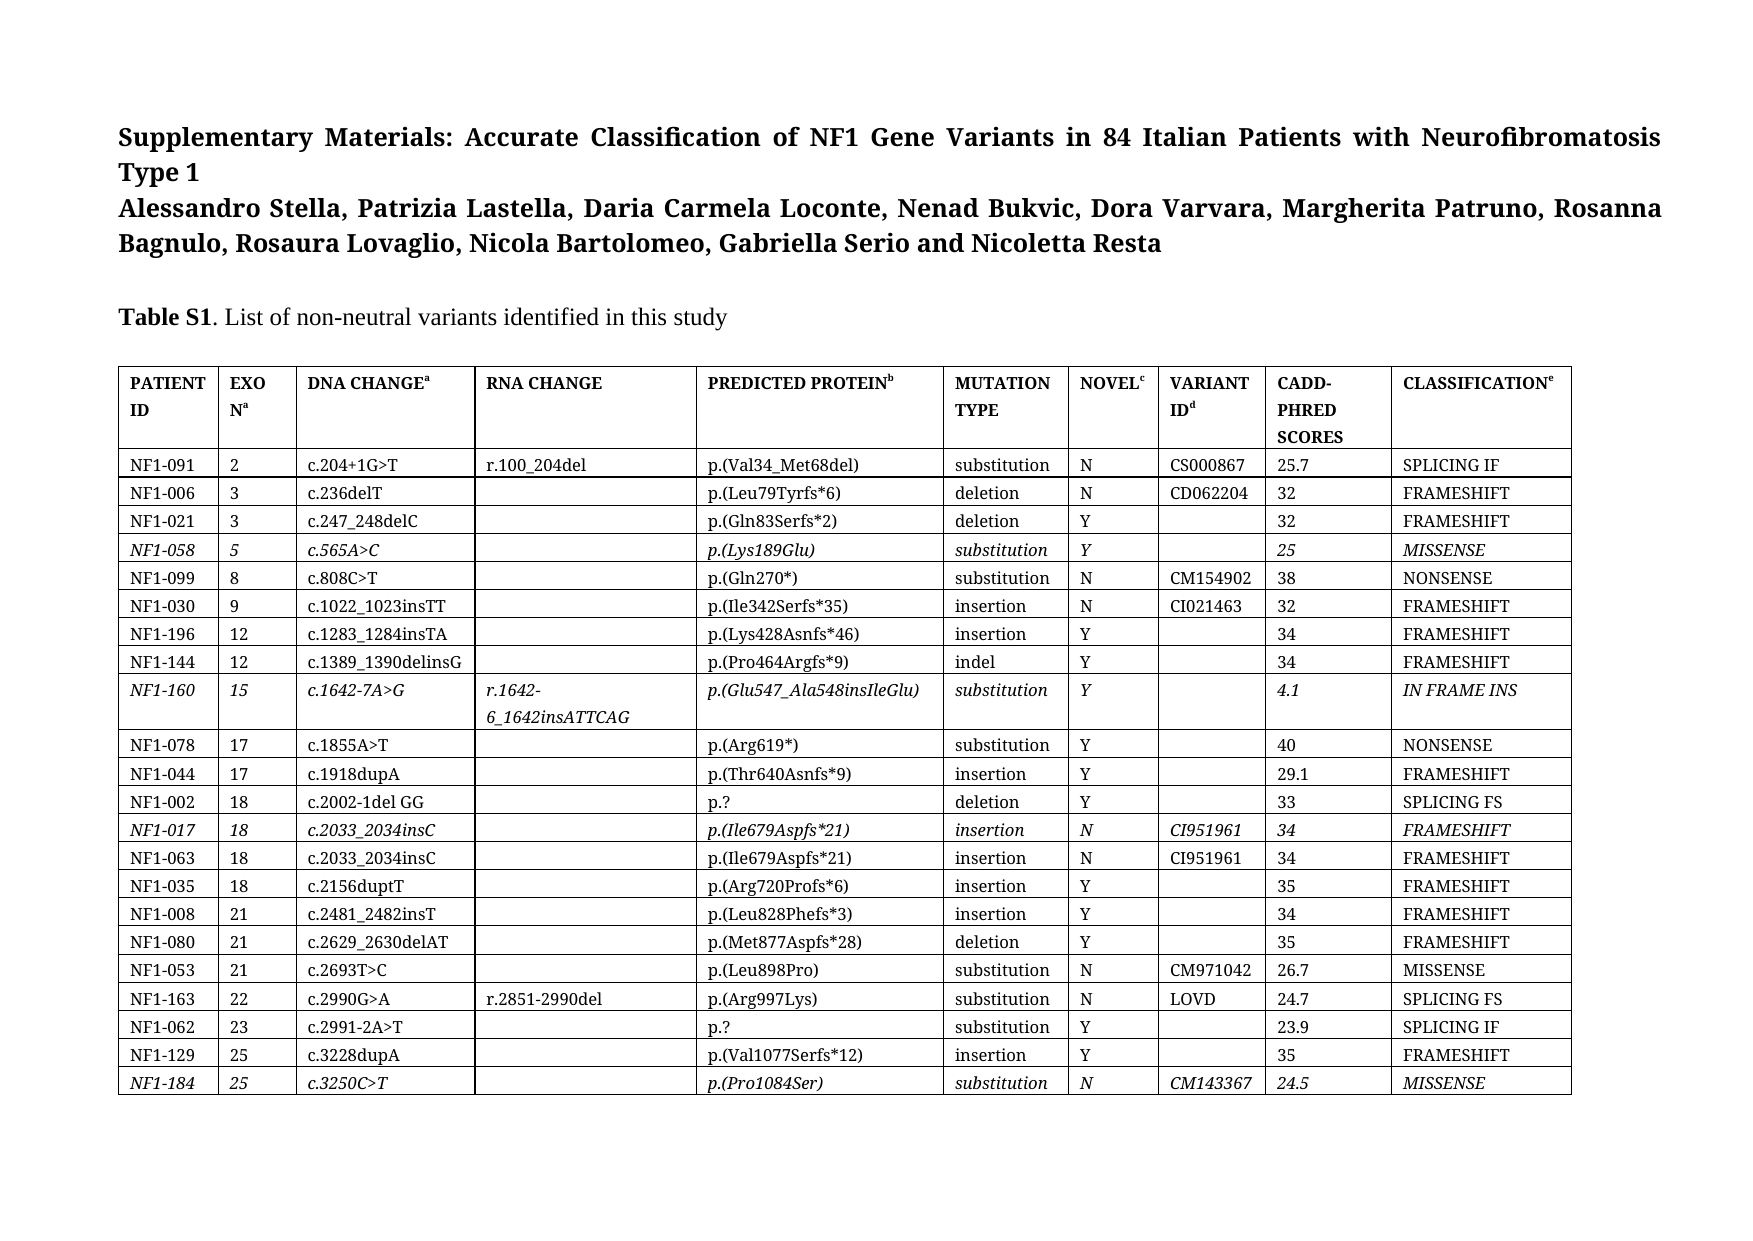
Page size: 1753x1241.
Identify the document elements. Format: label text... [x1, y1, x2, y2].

table_cell p.(Ile679Aspfs*21) [697, 842, 943, 869]
table_cell substitution [944, 562, 1068, 589]
table_cell Y [1069, 618, 1158, 645]
table_cell r.1642-6_1642insATTCAG [476, 674, 696, 728]
table_header MUTATION TYPE [944, 367, 1068, 448]
table_cell Y [1069, 506, 1158, 533]
table_cell 34 [1266, 646, 1391, 673]
table_cell Y [1069, 786, 1158, 813]
table_cell p.? [697, 786, 943, 813]
table_cell substitution [944, 449, 1068, 476]
table_cell 35 [1266, 870, 1391, 897]
table_cell [476, 506, 696, 533]
table_cell SPLICING IF [1392, 1011, 1571, 1038]
table_cell MISSENSE [1392, 534, 1571, 561]
table_cell 34 [1266, 814, 1391, 841]
table_cell 25 [219, 1039, 296, 1066]
table_cell 18 [219, 814, 296, 841]
table_cell CM143367 [1159, 1067, 1265, 1094]
table_cell p.(Gln83Serfs*2) [697, 506, 943, 533]
table_cell c.1918dupA [297, 758, 474, 785]
table_cell c.2033_2034insC [297, 842, 474, 869]
table_cell 3 [219, 506, 296, 533]
table_cell [1159, 646, 1265, 673]
table_cell c.2693T>C [297, 955, 474, 982]
table_cell 26.7 [1266, 955, 1391, 982]
table_cell [476, 1011, 696, 1038]
table_cell 38 [1266, 562, 1391, 589]
table_cell 35 [1266, 926, 1391, 953]
table_cell [1159, 534, 1265, 561]
table_cell [1159, 786, 1265, 813]
table_cell indel [944, 646, 1068, 673]
table_cell FRAMESHIFT [1392, 590, 1571, 617]
table_cell [476, 898, 696, 925]
table_cell insertion [944, 870, 1068, 897]
table_cell c.2481_2482insT [297, 898, 474, 925]
table_cell [1159, 1011, 1265, 1038]
table_cell CD062204 [1159, 478, 1265, 504]
table_cell c.2991-2A>T [297, 1011, 474, 1038]
text Alessandro Stella, Patrizia Lastella, Daria Carmela Loconte, Nenad Bukvic, Dora Varvara, Margherita Patruno, Rosanna Bagnulo, Rosaura Lovaglio, Nicola Bartolomeo, Gabriella Serio and Nicoletta Resta [118, 189, 1663, 260]
table_cell NF1-008 [119, 898, 218, 925]
table_cell NF1-058 [119, 534, 218, 561]
table_cell NF1-021 [119, 506, 218, 533]
table_cell IN FRAME INS [1392, 674, 1571, 728]
table_cell CI951961 [1159, 814, 1265, 841]
table_cell [1159, 1039, 1265, 1066]
table_header RNA CHANGE [476, 367, 696, 448]
table_cell NF1-063 [119, 842, 218, 869]
table_cell r.100_204del [476, 449, 696, 476]
table_cell substitution [944, 730, 1068, 757]
table_header DNA CHANGEa [297, 367, 474, 448]
table_cell 32 [1266, 478, 1391, 504]
table_cell 2 [219, 449, 296, 476]
table_cell [476, 590, 696, 617]
table_cell Y [1069, 534, 1158, 561]
table_header EXONa [219, 367, 296, 448]
table_cell CM154902 [1159, 562, 1265, 589]
table_cell [476, 926, 696, 953]
table_cell p.(Pro464Argfs*9) [697, 646, 943, 673]
table_cell c.1389_1390delinsG [297, 646, 474, 673]
table_cell NF1-160 [119, 674, 218, 728]
table_cell NF1-035 [119, 870, 218, 897]
table_cell NONSENSE [1392, 730, 1571, 757]
table_cell 25.7 [1266, 449, 1391, 476]
table_cell p.(Lys428Asnfs*46) [697, 618, 943, 645]
table_cell 17 [219, 730, 296, 757]
table_cell p.(Arg619*) [697, 730, 943, 757]
table_cell c.2990G>A [297, 983, 474, 1010]
table_cell [1159, 926, 1265, 953]
table_cell 33 [1266, 786, 1391, 813]
table_cell 34 [1266, 842, 1391, 869]
table_cell p.(Ile679Aspfs*21) [697, 814, 943, 841]
table_cell FRAMESHIFT [1392, 646, 1571, 673]
table_cell [1159, 870, 1265, 897]
table_cell insertion [944, 618, 1068, 645]
table_cell [1159, 758, 1265, 785]
table_cell c.1283_1284insTA [297, 618, 474, 645]
table_cell 35 [1266, 1039, 1391, 1066]
table_cell p.(Leu79Tyrfs*6) [697, 478, 943, 504]
table_cell NF1-163 [119, 983, 218, 1010]
table_cell [1159, 730, 1265, 757]
table_cell N [1069, 449, 1158, 476]
table_cell substitution [944, 955, 1068, 982]
table_cell [476, 1039, 696, 1066]
table_cell p.? [697, 1011, 943, 1038]
table_cell NF1-044 [119, 758, 218, 785]
table_cell Y [1069, 674, 1158, 728]
table_cell CM971042 [1159, 955, 1265, 982]
table_cell FRAMESHIFT [1392, 898, 1571, 925]
table_cell 5 [219, 534, 296, 561]
table_cell FRAMESHIFT [1392, 870, 1571, 897]
table_cell NF1-080 [119, 926, 218, 953]
table_cell FRAMESHIFT [1392, 814, 1571, 841]
table_cell deletion [944, 926, 1068, 953]
table_cell 4.1 [1266, 674, 1391, 728]
table_cell p.(Arg720Profs*6) [697, 870, 943, 897]
table_cell c.2002-1del GG [297, 786, 474, 813]
table_cell 21 [219, 898, 296, 925]
table_cell Y [1069, 870, 1158, 897]
table_header CLASSIFICATIONe [1392, 367, 1571, 448]
table_cell p.(Gln270*) [697, 562, 943, 589]
table_cell 34 [1266, 618, 1391, 645]
table_cell Y [1069, 1039, 1158, 1066]
table_cell SPLICING FS [1392, 786, 1571, 813]
table_cell NF1-062 [119, 1011, 218, 1038]
table_cell p.(Pro1084Ser) [697, 1067, 943, 1094]
table_header PREDICTED PROTEINb [697, 367, 943, 448]
table_cell NF1-129 [119, 1039, 218, 1066]
table_cell deletion [944, 478, 1068, 504]
table_cell 21 [219, 955, 296, 982]
table_cell [476, 730, 696, 757]
table_cell FRAMESHIFT [1392, 506, 1571, 533]
text Supplementary Materials: Accurate Classification of NF1 Gene Variants in 84 Italian Patients with Neurofibromatosis Type 1 [118, 118, 1663, 189]
table_cell FRAMESHIFT [1392, 926, 1571, 953]
table_cell c.2033_2034insC [297, 814, 474, 841]
table_cell Y [1069, 758, 1158, 785]
table_cell c.565A>C [297, 534, 474, 561]
table_cell FRAMESHIFT [1392, 758, 1571, 785]
table_cell N [1069, 955, 1158, 982]
table_cell FRAMESHIFT [1392, 618, 1571, 645]
table_cell N [1069, 814, 1158, 841]
table_cell Y [1069, 730, 1158, 757]
table_cell 9 [219, 590, 296, 617]
text Table S1. List of non-neutral variants identified in this study [118, 295, 1663, 331]
table_cell 24.7 [1266, 983, 1391, 1010]
table_cell deletion [944, 506, 1068, 533]
table_cell [476, 562, 696, 589]
table_cell [476, 814, 696, 841]
table_cell substitution [944, 983, 1068, 1010]
table_cell NF1-002 [119, 786, 218, 813]
table_cell SPLICING IF [1392, 449, 1571, 476]
table_cell [476, 870, 696, 897]
table_cell [476, 842, 696, 869]
table_cell insertion [944, 814, 1068, 841]
table_cell 15 [219, 674, 296, 728]
table_cell CI021463 [1159, 590, 1265, 617]
table_header NOVELc [1069, 367, 1158, 448]
table_cell CS000867 [1159, 449, 1265, 476]
table_header VARIANT IDd [1159, 367, 1265, 448]
table_cell Y [1069, 646, 1158, 673]
table_cell Y [1069, 898, 1158, 925]
table_cell c.2156duptT [297, 870, 474, 897]
table_cell p.(Ile342Serfs*35) [697, 590, 943, 617]
table_cell 29.1 [1266, 758, 1391, 785]
table_cell c.1022_1023insTT [297, 590, 474, 617]
table_cell NF1-144 [119, 646, 218, 673]
table_cell p.(Glu547_Ala548insIleGlu) [697, 674, 943, 728]
table_cell p.(Lys189Glu) [697, 534, 943, 561]
table_cell [476, 618, 696, 645]
table_cell c.1855A>T [297, 730, 474, 757]
table_cell NF1-030 [119, 590, 218, 617]
table_cell insertion [944, 758, 1068, 785]
table_cell 32 [1266, 590, 1391, 617]
table_cell 23.9 [1266, 1011, 1391, 1038]
table_cell 18 [219, 870, 296, 897]
table_cell insertion [944, 898, 1068, 925]
table_cell [476, 478, 696, 504]
table_cell 12 [219, 646, 296, 673]
table_cell NF1-078 [119, 730, 218, 757]
table_cell p.(Leu828Phefs*3) [697, 898, 943, 925]
table_cell SPLICING FS [1392, 983, 1571, 1010]
table_cell c.2629_2630delAT [297, 926, 474, 953]
table_cell N [1069, 842, 1158, 869]
table_cell p.(Met877Aspfs*28) [697, 926, 943, 953]
table_cell 32 [1266, 506, 1391, 533]
table_cell N [1069, 983, 1158, 1010]
table_cell p.(Leu898Pro) [697, 955, 943, 982]
table_cell insertion [944, 842, 1068, 869]
table_cell c.3250C>T [297, 1067, 474, 1094]
table_cell substitution [944, 534, 1068, 561]
table_cell deletion [944, 786, 1068, 813]
table_cell 8 [219, 562, 296, 589]
table_cell p.(Thr640Asnfs*9) [697, 758, 943, 785]
table_cell 24.5 [1266, 1067, 1391, 1094]
table_cell substitution [944, 674, 1068, 728]
table_cell c.247_248delC [297, 506, 474, 533]
table_cell 18 [219, 842, 296, 869]
table_cell [1159, 618, 1265, 645]
table_cell 40 [1266, 730, 1391, 757]
table_cell p.(Val1077Serfs*12) [697, 1039, 943, 1066]
table_cell [476, 758, 696, 785]
table_cell 18 [219, 786, 296, 813]
table_cell [1159, 506, 1265, 533]
table_cell [476, 786, 696, 813]
table_cell MISSENSE [1392, 955, 1571, 982]
table_cell p.(Val34_Met68del) [697, 449, 943, 476]
table_cell N [1069, 1067, 1158, 1094]
table_cell NF1-099 [119, 562, 218, 589]
table_cell NF1-006 [119, 478, 218, 504]
table_cell NF1-017 [119, 814, 218, 841]
table_cell 22 [219, 983, 296, 1010]
table_cell NF1-184 [119, 1067, 218, 1094]
table_cell N [1069, 590, 1158, 617]
table_cell Y [1069, 926, 1158, 953]
table_cell [476, 1067, 696, 1094]
table_header PATIENT ID [119, 367, 218, 448]
table_cell 25 [219, 1067, 296, 1094]
table_cell 17 [219, 758, 296, 785]
table_cell N [1069, 478, 1158, 504]
table_cell [476, 646, 696, 673]
table_header CADD-PHRED SCORES [1266, 367, 1391, 448]
table_cell [476, 955, 696, 982]
table_cell LOVD [1159, 983, 1265, 1010]
table_cell FRAMESHIFT [1392, 1039, 1571, 1066]
table_cell insertion [944, 590, 1068, 617]
table_cell [1159, 674, 1265, 728]
table_cell NF1-196 [119, 618, 218, 645]
table_cell substitution [944, 1011, 1068, 1038]
table_cell 25 [1266, 534, 1391, 561]
table_cell N [1069, 562, 1158, 589]
table_cell [476, 534, 696, 561]
table_cell NF1-053 [119, 955, 218, 982]
table_cell NONSENSE [1392, 562, 1571, 589]
table_cell c.204+1G>T [297, 449, 474, 476]
table_cell 3 [219, 478, 296, 504]
table_cell 34 [1266, 898, 1391, 925]
table_cell p.(Arg997Lys) [697, 983, 943, 1010]
table_cell c.808C>T [297, 562, 474, 589]
table_cell 12 [219, 618, 296, 645]
table_cell FRAMESHIFT [1392, 478, 1571, 504]
table_cell c.236delT [297, 478, 474, 504]
table_cell c.3228dupA [297, 1039, 474, 1066]
table_cell CI951961 [1159, 842, 1265, 869]
table_cell [1159, 898, 1265, 925]
table_cell MISSENSE [1392, 1067, 1571, 1094]
table_cell insertion [944, 1039, 1068, 1066]
table_cell Y [1069, 1011, 1158, 1038]
table_cell substitution [944, 1067, 1068, 1094]
table_cell NF1-091 [119, 449, 218, 476]
table_cell 21 [219, 926, 296, 953]
table_cell 23 [219, 1011, 296, 1038]
table_cell FRAMESHIFT [1392, 842, 1571, 869]
table_cell c.1642-7A>G [297, 674, 474, 728]
table_cell r.2851-2990del [476, 983, 696, 1010]
